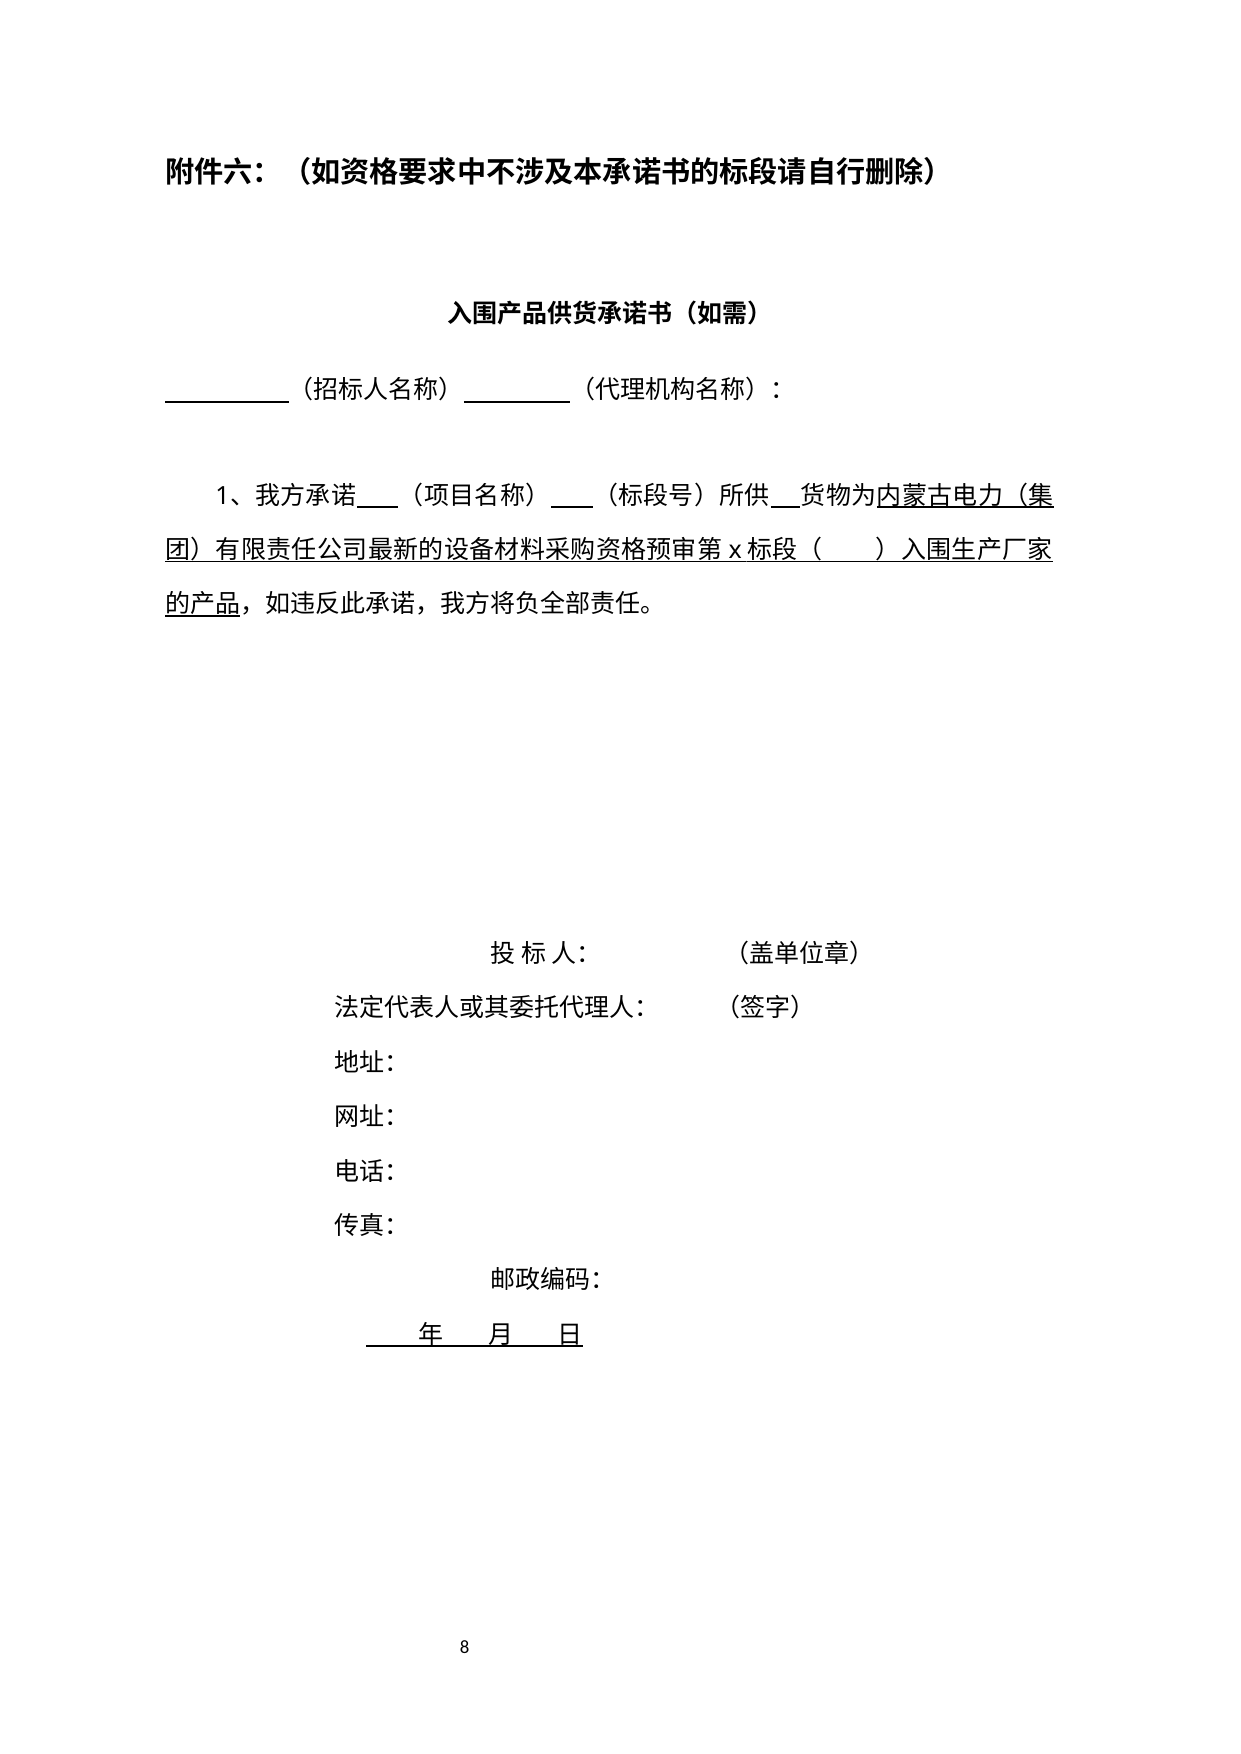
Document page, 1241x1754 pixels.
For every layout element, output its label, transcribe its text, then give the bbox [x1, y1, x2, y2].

text （招标人名称） （代理机构名称）： [165, 370, 1054, 406]
text 年 月 日 [165, 1314, 1054, 1350]
text 法定代表人或其委托代理人： （签字） [165, 988, 1054, 1024]
text 网址： [165, 1097, 1054, 1133]
text 传真： [165, 1205, 1054, 1242]
text 附件六：（如资格要求中不涉及本承诺书的标段请自行删除） [165, 149, 1054, 191]
text 1、我方承诺 （项目名称） （标段号）所供 货物为内蒙古电力（集团）有限责任公司最新的设备材料采购资格预审第x标段（ ）入围生产厂家的产品，如违反此承诺，我方将负全部责任。 [165, 475, 1054, 620]
text 投 标 人： （盖单位章） [165, 933, 1054, 970]
text 电话： [165, 1151, 1054, 1187]
text 入围产品供货承诺书（如需） [165, 293, 1054, 330]
text 地址： [165, 1042, 1054, 1078]
text 邮政编码： [165, 1260, 1054, 1296]
